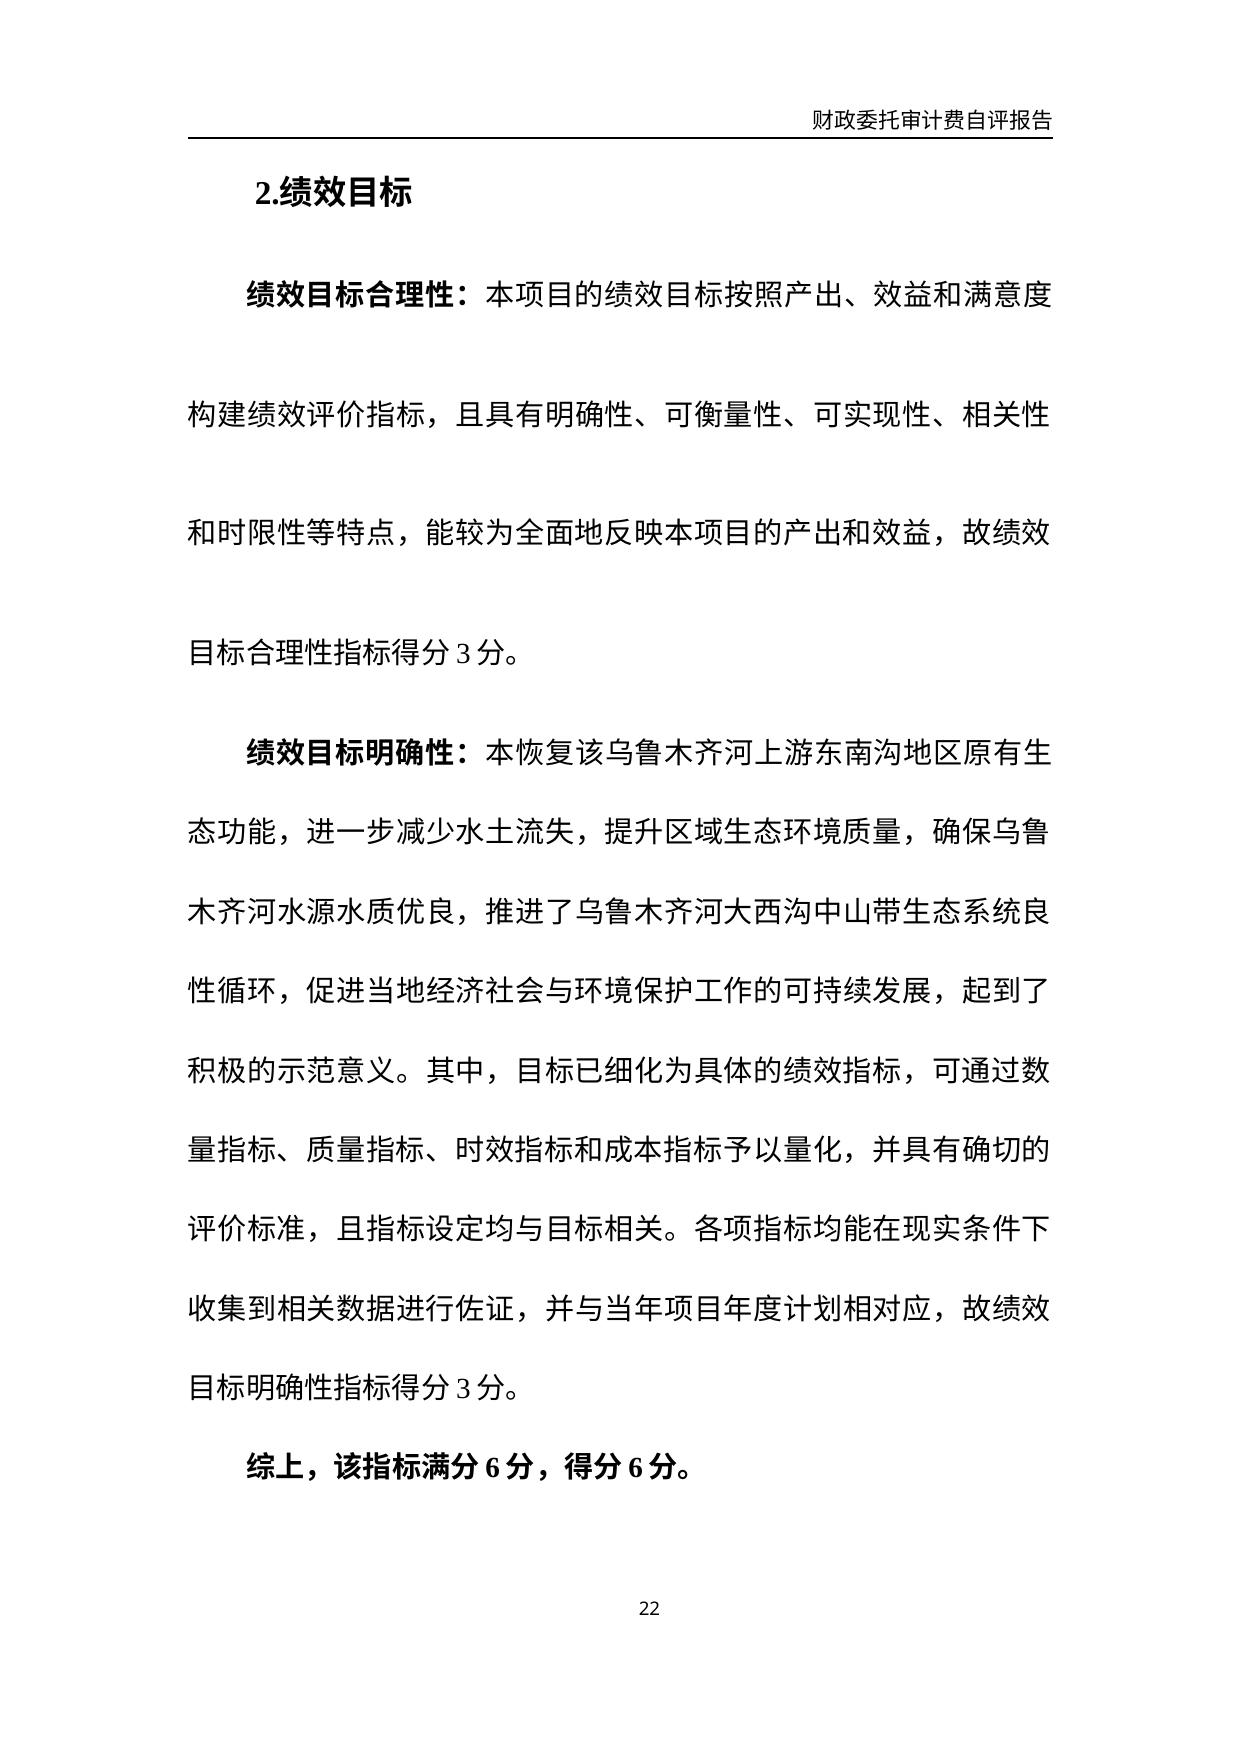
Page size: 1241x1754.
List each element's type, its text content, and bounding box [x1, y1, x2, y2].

text 绩效目标明确性：本恢复该乌鲁木齐河上游东南沟地区原有生态功能，进一步减少水土流失，提升区域生态环境质量，确保乌鲁木齐河水源水质优良，推进了乌鲁木齐河大西沟中山带生态系统良性循环，促进当地经济社会与环境保护工作的可持续发展，起到了积极的示范意义。其中，目标已细化为具体的绩效指标，可通过数量指标、质量指标、时效指标和成本指标予以量化，并具有确切的评价标准，且指标设定均与目标相关。各项指标均能在现实条件下收集到相关数据进行佐证，并与当年项目年度计划相对应，故绩效目标明确性指标得分3分。 [187, 711, 1053, 1426]
text 绩效目标合理性：本项目的绩效目标按照产出、效益和满意度构建绩效评价指标，且具有明确性、可衡量性、可实现性、相关性和时限性等特点，能较为全面地反映本项目的产出和效益，故绩效目标合理性指标得分3分。 [187, 253, 1053, 690]
text 综上，该指标满分6分，得分6分。 [187, 1426, 1053, 1505]
subtitle 2.绩效目标 [187, 150, 1053, 229]
